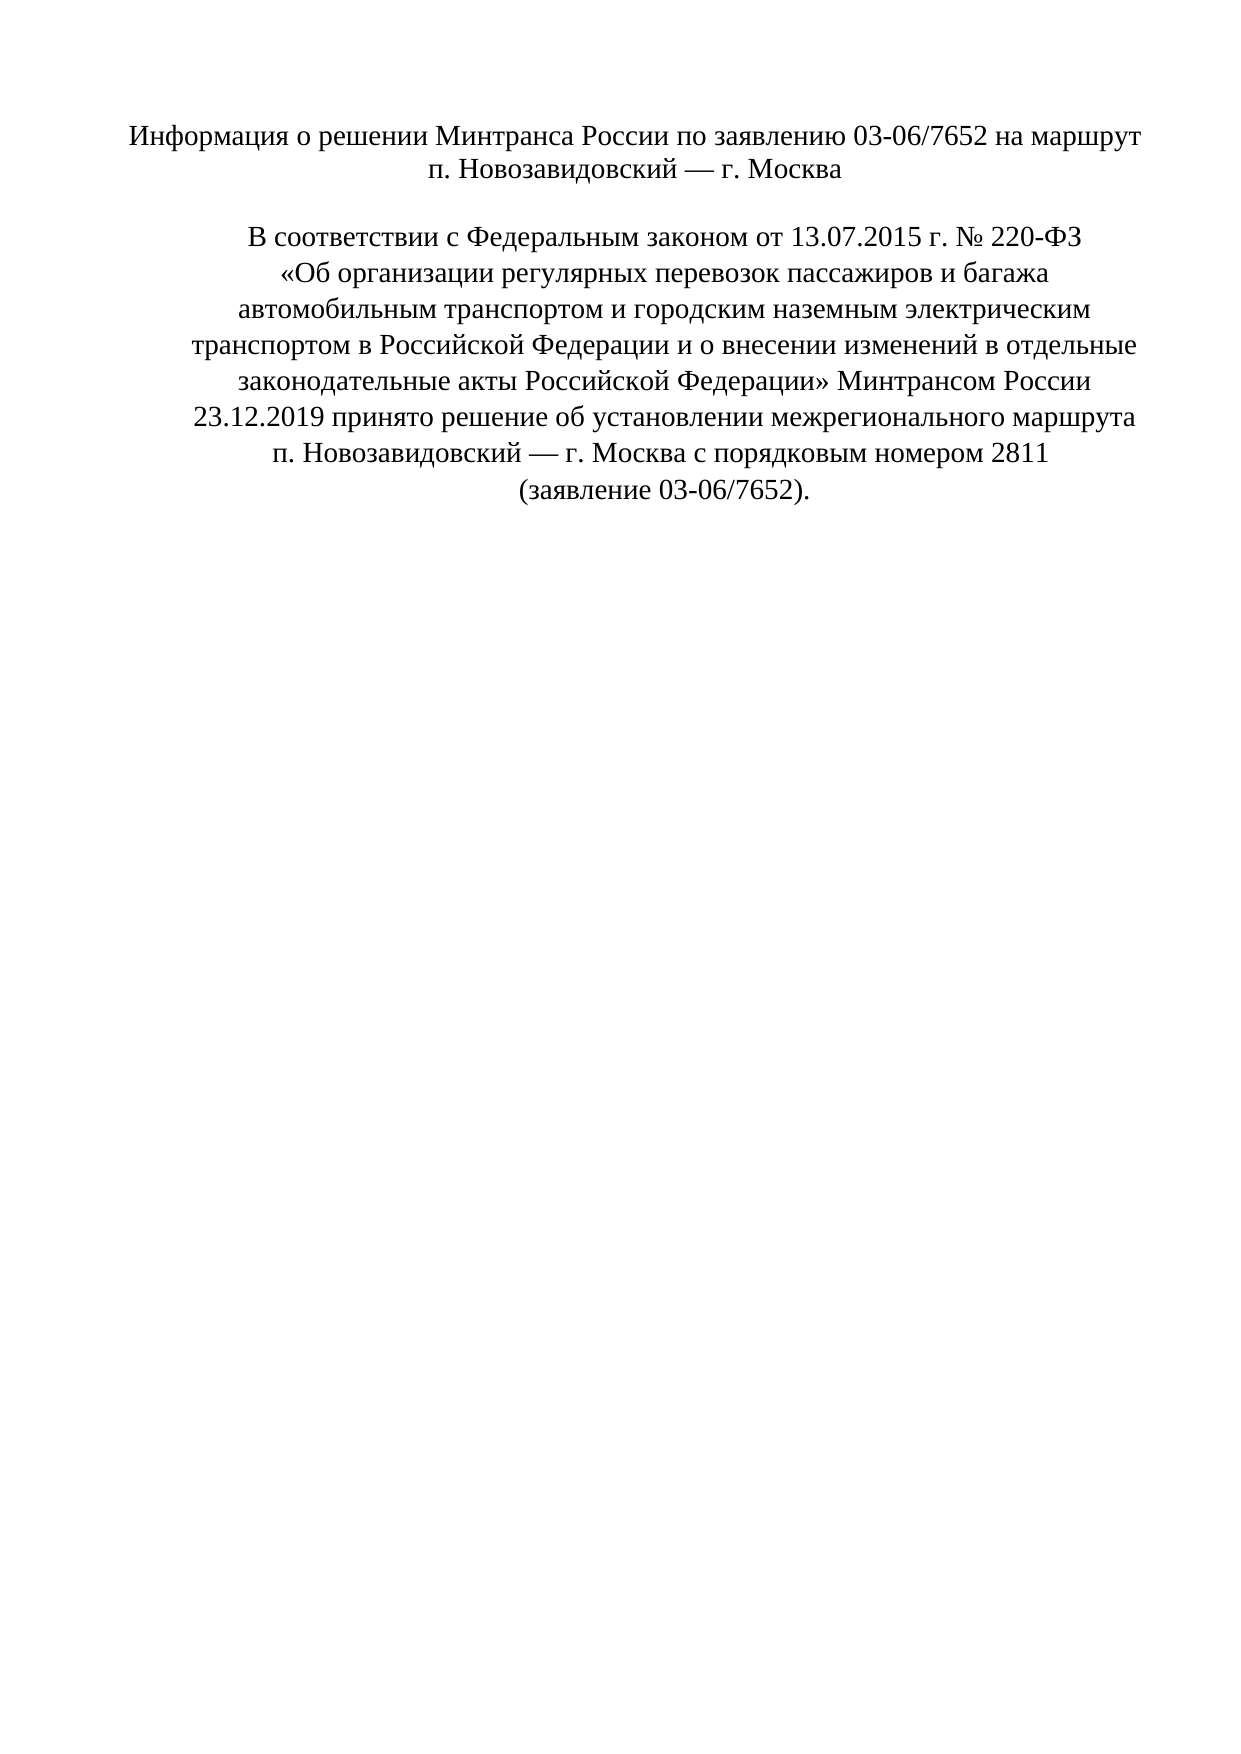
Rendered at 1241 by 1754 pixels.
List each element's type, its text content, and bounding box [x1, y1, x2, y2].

text Информация о решении Минтранса России по заявлению 03-06/7652 на маршрут п. Новозавидовский — г. Москва [118, 118, 1152, 185]
text В соответствии с Федеральным законом от 13.07.2015 г. № 220-ФЗ «Об организации регулярных перевозок пассажиров и багажа автомобильным транспортом и городским наземным электрическим транспортом в Российской Федерации и о внесении изменений в отдельные законодательные акты Российской Федерации» Минтрансом России 23.12.2019 принято решение об установлении межрегионального маршрута п. Новозавидовский — г. Москва с порядковым номером 2811 (заявление 03-06/7652). [177, 219, 1152, 505]
